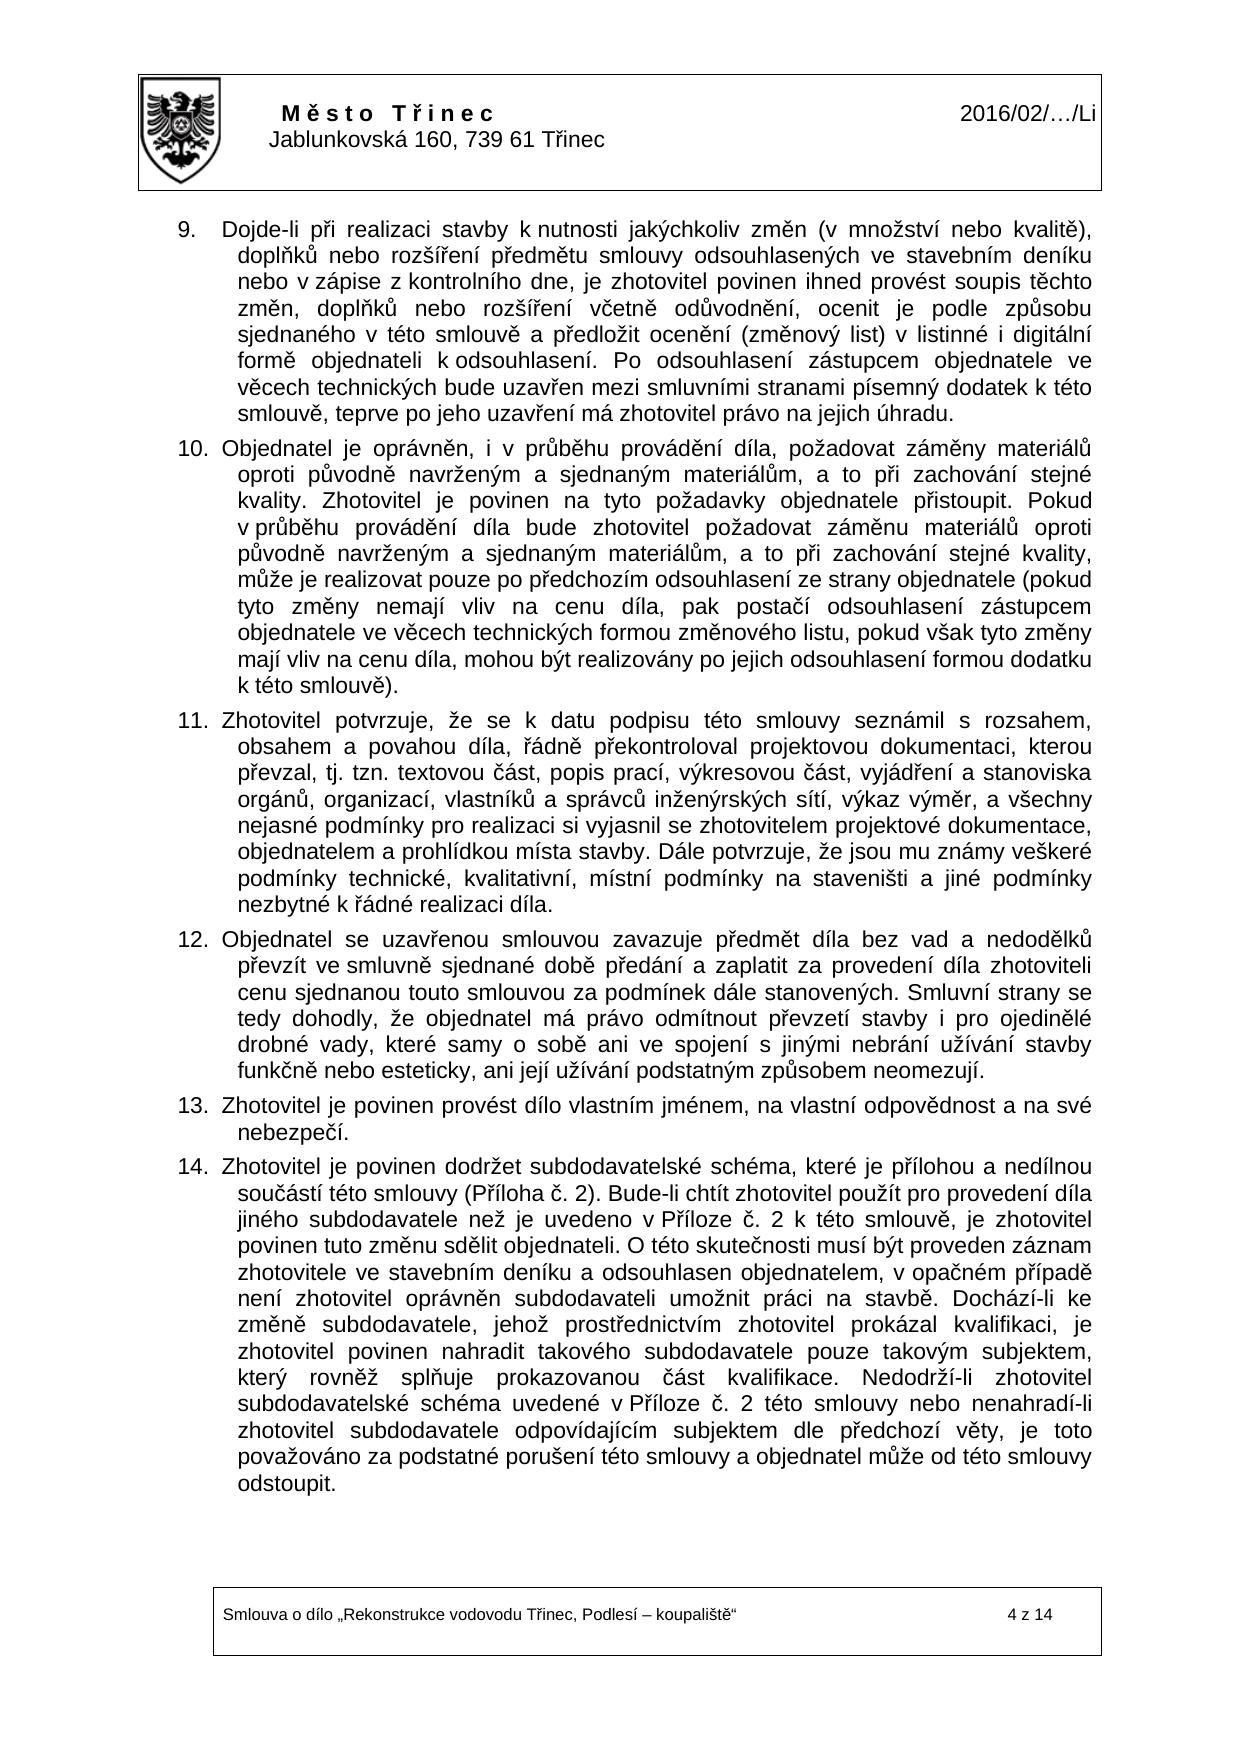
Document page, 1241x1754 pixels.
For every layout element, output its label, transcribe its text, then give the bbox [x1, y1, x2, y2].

subtitle 13. Zhotovitel je povinen provést dílo vlastním jménem, na vlastní odpovědnost a na své nebezpečí. [177, 1092, 1093, 1145]
subtitle 9. Dojde-li při realizaci stavby k nutnosti jakýchkoliv změn (v množství nebo kvalitě), doplňků nebo rozšíření předmětu smlouvy odsouhlasených ve stavebním deníku nebo v zápise z kontrolního dne, je zhotovitel povinen ihned provést soupis těchto změn, doplňků nebo rozšíření včetně odůvodnění, ocenit je podle způsobu sjednaného v této smlouvě a předložit ocenění (změnový list) v listinné i digitální formě objednateli k odsouhlasení. Po odsouhlasení zástupcem objednatele ve věcech technických bude uzavřen mezi smluvními stranami písemný dodatek k této smlouvě, teprve po jeho uzavření má zhotovitel právo na jejich úhradu. [177, 216, 1093, 426]
subtitle 12. Objednatel se uzavřenou smlouvou zavazuje předmět díla bez vad a nedodělků převzít ve smluvně sjednané době předání a zaplatit za provedení díla zhotoviteli cenu sjednanou touto smlouvou za podmínek dále stanovených. Smluvní strany se tedy dohodly, že objednatel má právo odmítnout převzetí stavby i pro ojedinělé drobné vady, které samy o sobě ani ve spojení s jinými nebrání užívání stavby funkčně nebo esteticky, ani její užívání podstatným způsobem neomezují. [177, 926, 1093, 1084]
subtitle 10. Objednatel je oprávněn, i v průběhu provádění díla, požadovat záměny materiálů oproti původně navrženým a sjednaným materiálům, a to při zachování stejné kvality. Zhotovitel je povinen na tyto požadavky objednatele přistoupit. Pokud v průběhu provádění díla bude zhotovitel požadovat záměnu materiálů oproti původně navrženým a sjednaným materiálům, a to při zachování stejné kvality, může je realizovat pouze po předchozím odsouhlasení ze strany objednatele (pokud tyto změny nemají vliv na cenu díla, pak postačí odsouhlasení zástupcem objednatele ve věcech technických formou změnového listu, pokud však tyto změny mají vliv na cenu díla, mohou být realizovány po jejich odsouhlasení formou dodatku k této smlouvě). [177, 435, 1093, 698]
subtitle 11. Zhotovitel potvrzuje, že se k datu podpisu této smlouvy seznámil s rozsahem, obsahem a povahou díla, řádně překontroloval projektovou dokumentaci, kterou převzal, tj. tzn. textovou část, popis prací, výkresovou část, vyjádření a stanoviska orgánů, organizací, vlastníků a správců inženýrských sítí, výkaz výměr, a všechny nejasné podmínky pro realizaci si vyjasnil se zhotovitelem projektové dokumentace, objednatelem a prohlídkou místa stavby. Dále potvrzuje, že jsou mu známy veškeré podmínky technické, kvalitativní, místní podmínky na staveništi a jiné podmínky nezbytné k řádné realizaci díla. [177, 707, 1093, 917]
subtitle 14. Zhotovitel je povinen dodržet subdodavatelské schéma, které je přílohou a nedílnou součástí této smlouvy (Příloha č. 2). Bude-li chtít zhotovitel použít pro provedení díla jiného subdodavatele než je uvedeno v Příloze č. 2 k této smlouvě, je zhotovitel povinen tuto změnu sdělit objednateli. O této skutečnosti musí být proveden záznam zhotovitele ve stavebním deníku a odsouhlasen objednatelem, v opačném případě není zhotovitel oprávněn subdodavateli umožnit práci na stavbě. Dochází-li ke změně subdodavatele, jehož prostřednictvím zhotovitel prokázal kvalifikaci, je zhotovitel povinen nahradit takového subdodavatele pouze takovým subjektem, který rovněž splňuje prokazovanou část kvalifikace. Nedodrží-li zhotovitel subdodavatelské schéma uvedené v Příloze č. 2 této smlouvy nebo nenahradí-li zhotovitel subdodavatele odpovídajícím subjektem dle předchozí věty, je toto považováno za podstatné porušení této smlouvy a objednatel může od této smlouvy odstoupit. [177, 1153, 1093, 1496]
